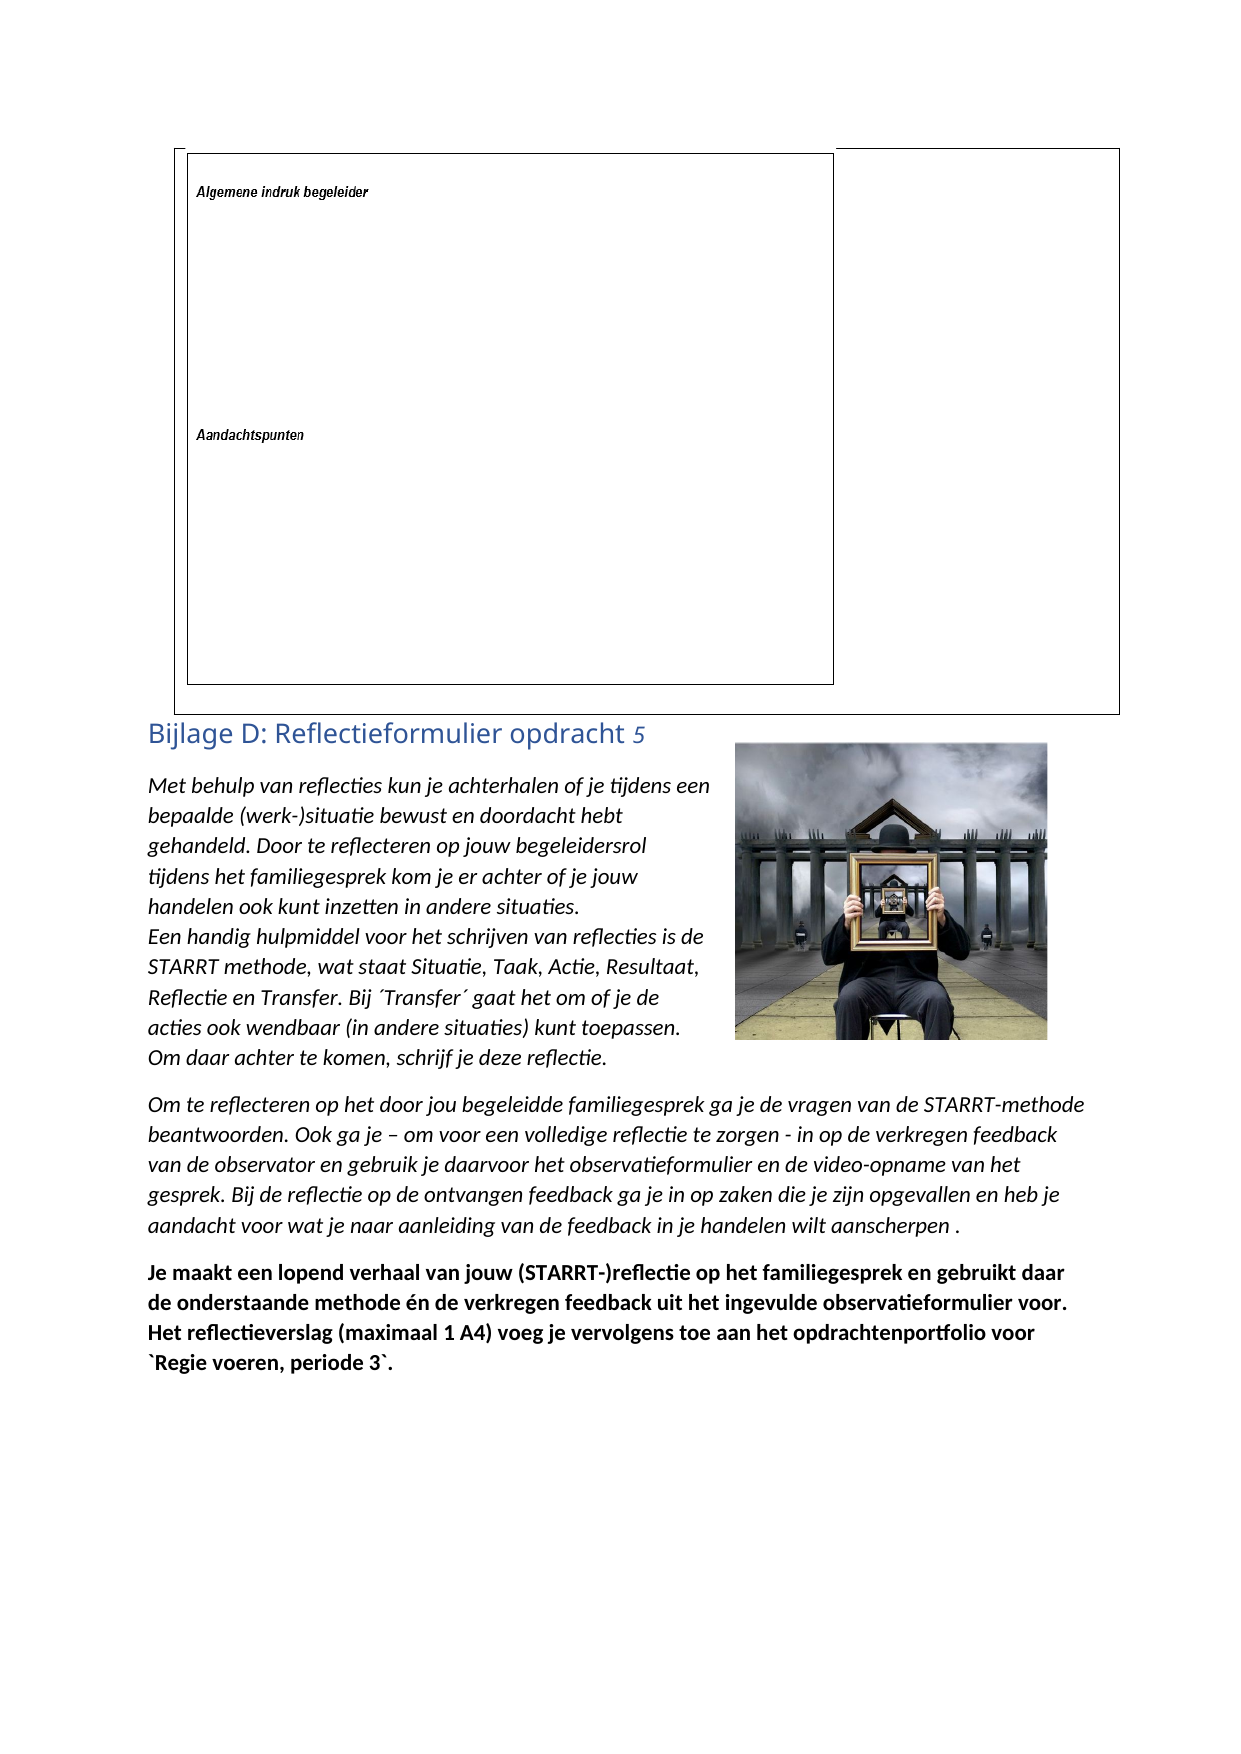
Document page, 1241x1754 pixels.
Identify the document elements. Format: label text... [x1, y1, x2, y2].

text Om te reflecteren op het door jou begeleidde familiegesprek ga je de vragen van de STARRT-methode beantwoorden. Ook ga je – om voor een volledige reflectie te zorgen - in op de verkregen feedback van de observator en gebruik je daarvoor het observatieformulier en de video-opname van het gesprek. Bij de reflectie op de ontvangen feedback ga je in op zaken die je zijn opgevallen en heb je aandacht voor wat je naar aanleiding van de feedback in je handelen wilt aanscherpen . [148, 1090, 1093, 1239]
table_cell [175, 149, 1119, 714]
picture [185, 148, 837, 695]
text Je maakt een lopend verhaal van jouw (STARRT-)reflectie op het familiegesprek en gebruikt daar de onderstaande methode én de verkregen feedback uit het ingevulde observatieformulier voor. Het reflectieverslag (maximaal 1 A4) voeg je vervolgens toe aan het opdrachtenportfolio voor `Regie voeren, periode 3`. [148, 1258, 1093, 1376]
picture [734, 742, 1047, 1039]
text Bijlage D: Reflectieformulier opdracht 5 [148, 715, 1093, 752]
